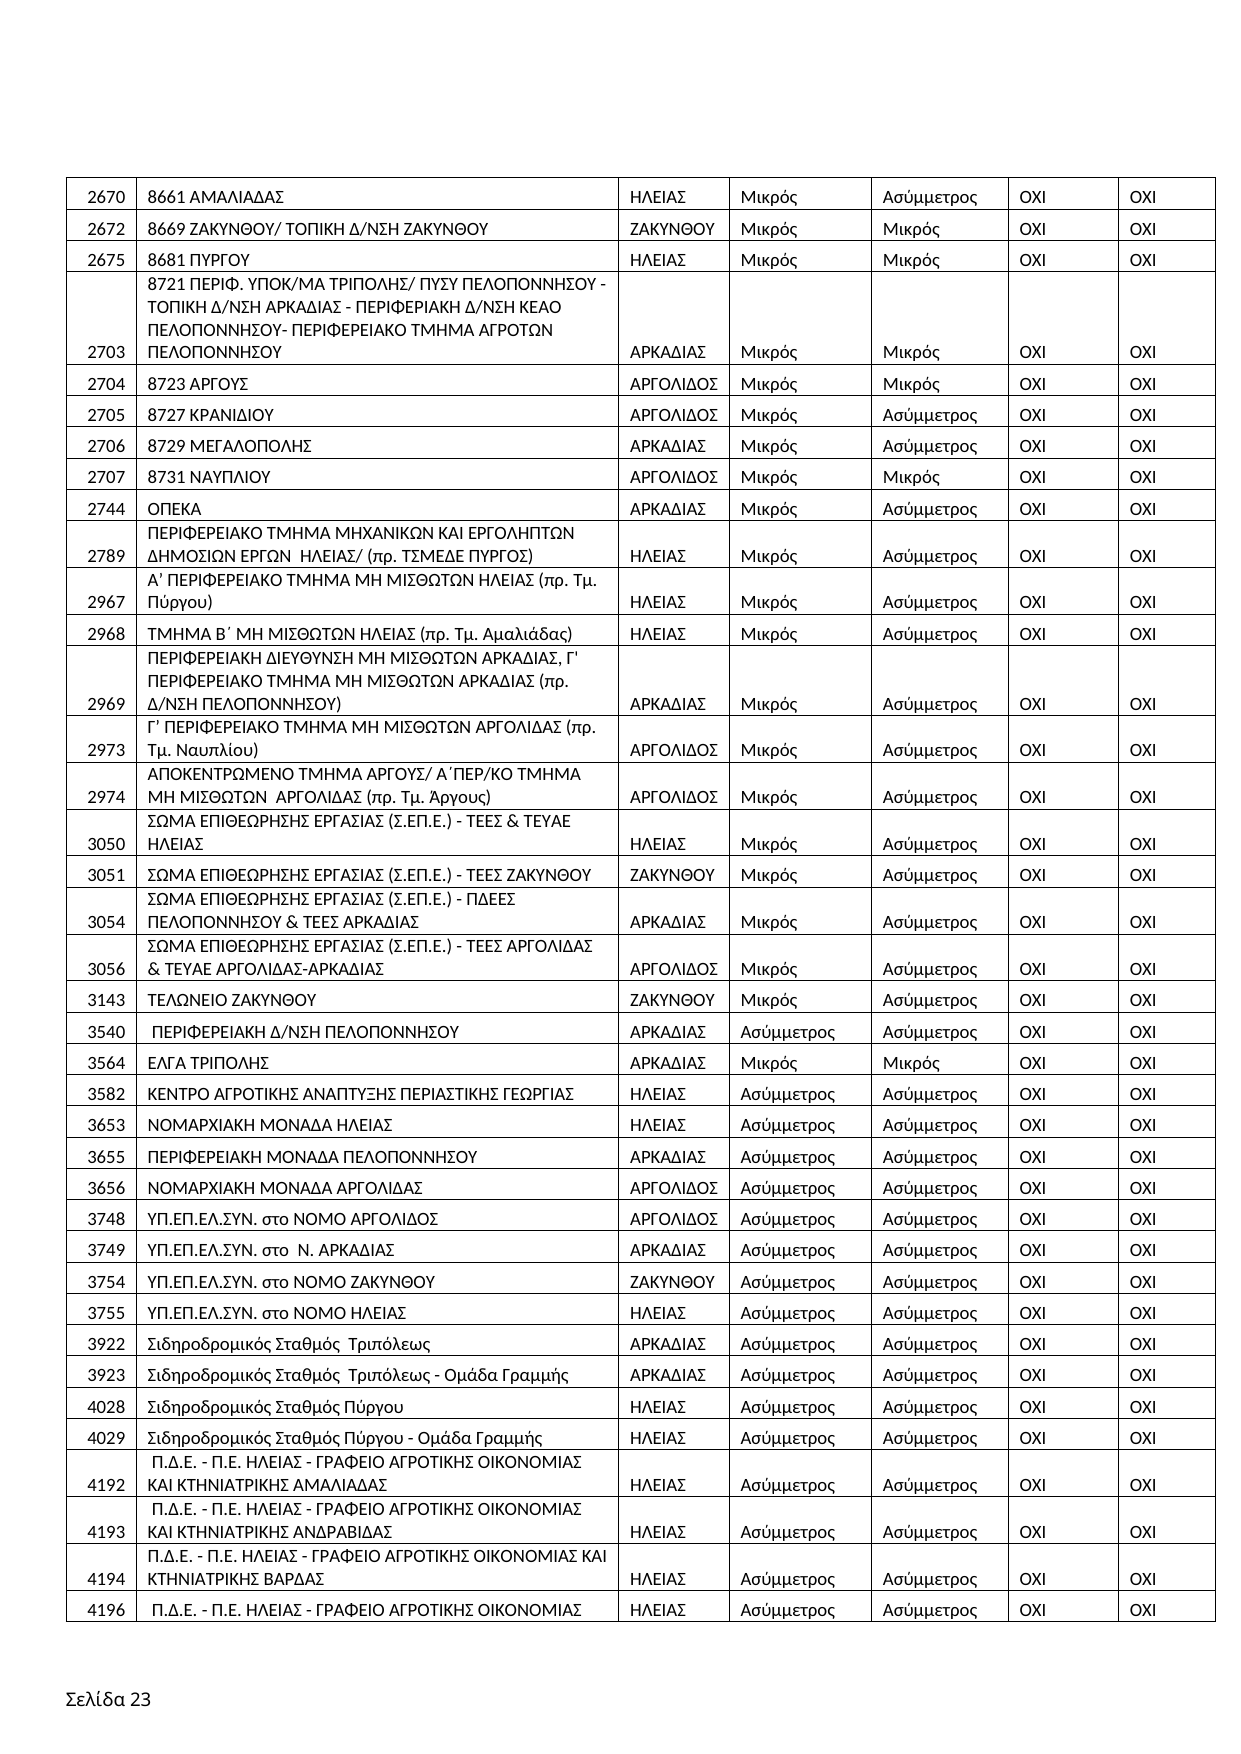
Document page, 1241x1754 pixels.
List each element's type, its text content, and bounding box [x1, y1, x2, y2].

table_cell 2670 [67, 178, 136, 208]
table_cell ΚΕΝΤΡΟ ΑΓΡΟΤΙΚΗΣ ΑΝΑΠΤΥΞΗΣ ΠΕΡΙΑΣΤΙΚΗΣ ΓΕΩΡΓΙΑΣ [137, 1075, 618, 1105]
table_cell 3540 [67, 1013, 136, 1043]
table_cell Μικρός [730, 981, 871, 1012]
table_cell OXI [1119, 763, 1215, 808]
table_cell Σιδηροδρομικός Σταθμός Πύργου [137, 1388, 618, 1418]
table_cell Ασύμμετρος [872, 981, 1008, 1012]
table_cell OXI [1119, 615, 1215, 645]
table_cell Ασύμμετρος [872, 935, 1008, 980]
table_cell 4194 [67, 1544, 136, 1590]
table_cell OXI [1009, 210, 1118, 240]
table_cell 4193 [67, 1497, 136, 1543]
table_cell Ασύμμετρος [872, 1356, 1008, 1387]
table_cell Μικρός [730, 716, 871, 762]
table_cell Μικρός [730, 935, 871, 980]
table_cell Ασύμμετρος [730, 1138, 871, 1168]
table_cell ΣΩΜΑ ΕΠΙΘΕΩΡΗΣΗΣ ΕΡΓΑΣΙΑΣ (Σ.ΕΠ.Ε.) - ΠΔΕΕΣ ΠΕΛΟΠΟΝΝΗΣΟΥ & ΤΕΕΣ ΑΡΚΑΔΙΑΣ [137, 888, 618, 933]
table_cell ΥΠ.ΕΠ.ΕΛ.ΣΥΝ. στο ΝΟΜΟ ΗΛΕΙΑΣ [137, 1294, 618, 1324]
table_cell 3656 [67, 1169, 136, 1199]
table_cell ΗΛΕΙΑΣ [619, 521, 729, 567]
table_cell 8721 ΠΕΡΙΦ. ΥΠΟΚ/ΜΑ ΤΡΙΠΟΛΗΣ/ ΠΥΣΥ ΠΕΛΟΠΟΝΝΗΣΟΥ - ΤΟΠΙΚΗ Δ/ΝΣΗ ΑΡΚΑΔΙΑΣ - ΠΕΡΙΦΕΡΙΑΚΗ Δ/ΝΣΗ ΚΕΑΟ ΠΕΛΟΠΟΝΝΗΣΟΥ- ΠΕΡΙΦΕΡΕΙΑΚΟ ΤΜΗΜΑ ΑΓΡΟΤΩΝ ΠΕΛΟΠΟΝΝΗΣΟΥ [137, 272, 618, 364]
table_cell 4028 [67, 1388, 136, 1418]
table_cell Μικρός [730, 521, 871, 567]
table_cell Ασύμμετρος [730, 1419, 871, 1449]
table_cell OXI [1119, 1325, 1215, 1355]
table_cell Μικρός [730, 888, 871, 933]
table_cell Ασύμμετρος [730, 1325, 871, 1355]
table_cell OXI [1009, 1013, 1118, 1043]
table_cell OXI [1009, 981, 1118, 1012]
table_cell Ασύμμετρος [872, 716, 1008, 762]
table_cell 3050 [67, 810, 136, 855]
table_cell ΑΡΚΑΔΙΑΣ [619, 1356, 729, 1387]
table_cell 8681 ΠΥΡΓΟΥ [137, 241, 618, 271]
table_cell Γ’ ΠΕΡΙΦΕΡΕΙΑΚΟ ΤΜΗΜΑ ΜΗ ΜΙΣΘΩΤΩΝ ΑΡΓΟΛΙΔΑΣ (πρ. Τμ. Ναυπλίου) [137, 716, 618, 762]
table_cell OXI [1119, 521, 1215, 567]
table_cell OXI [1009, 646, 1118, 715]
table_cell OXI [1119, 210, 1215, 240]
table_cell 8723 ΑΡΓΟΥΣ [137, 365, 618, 395]
table_cell OXI [1119, 1388, 1215, 1418]
table_cell ΑΡΓΟΛΙΔΟΣ [619, 1169, 729, 1199]
table_cell Ασύμμετρος [730, 1106, 871, 1137]
table_cell Μικρός [730, 856, 871, 887]
table_cell OXI [1009, 521, 1118, 567]
table_cell ΟΠΕΚΑ [137, 490, 618, 520]
table_cell OXI [1009, 888, 1118, 933]
table_cell OXI [1009, 1497, 1118, 1543]
table_cell Ασύμμετρος [872, 763, 1008, 808]
table_cell ΑΡΓΟΛΙΔΟΣ [619, 716, 729, 762]
table_cell Ασύμμετρος [730, 1591, 871, 1621]
table_cell OXI [1009, 1356, 1118, 1387]
table_cell Ασύμμετρος [872, 810, 1008, 855]
table_cell 2974 [67, 763, 136, 808]
table_cell ΗΛΕΙΑΣ [619, 1544, 729, 1590]
table_cell OXI [1009, 1388, 1118, 1418]
table_cell ΣΩΜΑ ΕΠΙΘΕΩΡΗΣΗΣ ΕΡΓΑΣΙΑΣ (Σ.ΕΠ.Ε.) - ΤΕΕΣ ΖΑΚΥΝΘΟΥ [137, 856, 618, 887]
table_cell OXI [1009, 459, 1118, 489]
table_cell 2672 [67, 210, 136, 240]
table_cell Ασύμμετρος [872, 1325, 1008, 1355]
table_cell OXI [1009, 1294, 1118, 1324]
table_cell Ασύμμετρος [872, 1013, 1008, 1043]
table_cell ΑΠΟΚΕΝΤΡΩΜΕΝΟ ΤΜΗΜΑ ΑΡΓΟΥΣ/ Α΄ΠΕΡ/ΚΟ ΤΜΗΜΑ ΜΗ ΜΙΣΘΩΤΩΝ ΑΡΓΟΛΙΔΑΣ (πρ. Τμ. Άργους) [137, 763, 618, 808]
table_cell 2744 [67, 490, 136, 520]
table_cell 2705 [67, 396, 136, 426]
table_cell ΝΟΜΑΡΧΙΑΚΗ ΜΟΝΑΔΑ ΑΡΓΟΛΙΔΑΣ [137, 1169, 618, 1199]
table_cell ΗΛΕΙΑΣ [619, 241, 729, 271]
table_cell 2973 [67, 716, 136, 762]
table_cell Μικρός [872, 459, 1008, 489]
table_cell Ασύμμετρος [730, 1388, 871, 1418]
table_cell OXI [1009, 272, 1118, 364]
table_cell 3922 [67, 1325, 136, 1355]
table_cell Ασύμμετρος [872, 615, 1008, 645]
table_cell OXI [1119, 935, 1215, 980]
table_cell OXI [1009, 1263, 1118, 1293]
table_cell OXI [1119, 272, 1215, 364]
table_cell Μικρός [730, 427, 871, 457]
table_cell ΑΡΚΑΔΙΑΣ [619, 1325, 729, 1355]
table_cell 3056 [67, 935, 136, 980]
table_cell ΖΑΚΥΝΘΟΥ [619, 856, 729, 887]
table_cell ΥΠ.ΕΠ.ΕΛ.ΣΥΝ. στο ΝΟΜΟ ΑΡΓΟΛΙΔΟΣ [137, 1200, 618, 1230]
table_cell Μικρός [872, 241, 1008, 271]
table_cell Μικρός [730, 241, 871, 271]
table_cell OXI [1009, 1231, 1118, 1262]
table_cell 2969 [67, 646, 136, 715]
table_cell OXI [1009, 241, 1118, 271]
table_cell 4192 [67, 1450, 136, 1496]
table_cell 3582 [67, 1075, 136, 1105]
table_cell ΠΕΡΙΦΕΡΕΙΑΚΗ Δ/ΝΣΗ ΠΕΛΟΠΟΝΝΗΣΟΥ [137, 1013, 618, 1043]
table_cell ΗΛΕΙΑΣ [619, 615, 729, 645]
table_cell OXI [1119, 490, 1215, 520]
table_cell 2968 [67, 615, 136, 645]
table_cell Μικρός [730, 763, 871, 808]
table_cell Ασύμμετρος [872, 427, 1008, 457]
table_cell Ασύμμετρος [872, 1169, 1008, 1199]
table_cell OXI [1119, 427, 1215, 457]
table_cell OXI [1009, 1075, 1118, 1105]
table_cell Ασύμμετρος [872, 1106, 1008, 1137]
table_cell Ασύμμετρος [730, 1544, 871, 1590]
table_cell Ασύμμετρος [730, 1263, 871, 1293]
table_cell Σιδηροδρομικός Σταθμός Τριπόλεως [137, 1325, 618, 1355]
table_cell OXI [1009, 810, 1118, 855]
table_cell Ασύμμετρος [872, 568, 1008, 614]
table_cell 2706 [67, 427, 136, 457]
table_cell Ασύμμετρος [872, 888, 1008, 933]
table_cell 8727 ΚΡΑΝΙΔΙΟΥ [137, 396, 618, 426]
table_cell ΣΩΜΑ ΕΠΙΘΕΩΡΗΣΗΣ ΕΡΓΑΣΙΑΣ (Σ.ΕΠ.Ε.) - ΤΕΕΣ & ΤΕΥΑΕ ΗΛΕΙΑΣ [137, 810, 618, 855]
table_cell OXI [1119, 1075, 1215, 1105]
table_cell 3054 [67, 888, 136, 933]
table_cell ΗΛΕΙΑΣ [619, 1497, 729, 1543]
table_cell ΑΡΚΑΔΙΑΣ [619, 490, 729, 520]
table_cell Μικρός [730, 568, 871, 614]
table_cell OXI [1009, 716, 1118, 762]
table_cell OXI [1119, 241, 1215, 271]
table_cell ΕΛΓΑ ΤΡΙΠΟΛΗΣ [137, 1044, 618, 1074]
table_cell Μικρός [730, 178, 871, 208]
table_cell OXI [1119, 1294, 1215, 1324]
table_cell Ασύμμετρος [872, 856, 1008, 887]
table_cell Μικρός [730, 490, 871, 520]
table_cell OXI [1119, 1200, 1215, 1230]
table_cell ΗΛΕΙΑΣ [619, 568, 729, 614]
table_cell Μικρός [730, 210, 871, 240]
table_cell Ασύμμετρος [872, 1497, 1008, 1543]
table_cell Ασύμμετρος [872, 1294, 1008, 1324]
table_cell OXI [1119, 568, 1215, 614]
table_cell OXI [1119, 1106, 1215, 1137]
table_cell ΤΜΗΜΑ Β΄ ΜΗ ΜΙΣΘΩΤΩΝ ΗΛΕΙΑΣ (πρ. Τμ. Αμαλιάδας) [137, 615, 618, 645]
table_cell OXI [1009, 490, 1118, 520]
table_cell Μικρός [730, 459, 871, 489]
table_cell ΗΛΕΙΑΣ [619, 1450, 729, 1496]
table_cell Ασύμμετρος [872, 178, 1008, 208]
table_cell 2704 [67, 365, 136, 395]
table_cell ΑΡΚΑΔΙΑΣ [619, 646, 729, 715]
table_cell ΗΛΕΙΑΣ [619, 1388, 729, 1418]
table_cell Ασύμμετρος [872, 1419, 1008, 1449]
table_cell ΗΛΕΙΑΣ [619, 1591, 729, 1621]
table_cell Π.Δ.Ε. - Π.Ε. ΗΛΕΙΑΣ - ΓΡΑΦΕΙΟ ΑΓΡΟΤΙΚΗΣ ΟΙΚΟΝΟΜΙΑΣ ΚΑΙ ΚΤΗΝΙΑΤΡΙΚΗΣ ΒΑΡΔΑΣ [137, 1544, 618, 1590]
table_cell OXI [1009, 1544, 1118, 1590]
table_cell Ασύμμετρος [872, 1450, 1008, 1496]
table_cell Μικρός [872, 210, 1008, 240]
table_cell OXI [1119, 810, 1215, 855]
table_cell OXI [1009, 396, 1118, 426]
table_cell Ασύμμετρος [872, 646, 1008, 715]
table_cell OXI [1119, 1356, 1215, 1387]
table_cell 8729 ΜΕΓΑΛΟΠΟΛΗΣ [137, 427, 618, 457]
table_cell Μικρός [872, 1044, 1008, 1074]
table_cell Ασύμμετρος [730, 1075, 871, 1105]
table_cell OXI [1009, 1419, 1118, 1449]
table_cell Μικρός [730, 365, 871, 395]
table_cell OXI [1119, 1497, 1215, 1543]
table_cell OXI [1009, 1450, 1118, 1496]
table_cell Σιδηροδρομικός Σταθμός Τριπόλεως - Ομάδα Γραμμής [137, 1356, 618, 1387]
table_cell ΗΛΕΙΑΣ [619, 178, 729, 208]
table_cell Ασύμμετρος [872, 1263, 1008, 1293]
table_cell Ασύμμετρος [730, 1356, 871, 1387]
table_cell Π.Δ.Ε. - Π.Ε. ΗΛΕΙΑΣ - ΓΡΑΦΕΙΟ ΑΓΡΟΤΙΚΗΣ ΟΙΚΟΝΟΜΙΑΣ ΚΑΙ ΚΤΗΝΙΑΤΡΙΚΗΣ ΑΜΑΛΙΑΔΑΣ [137, 1450, 618, 1496]
table_cell OXI [1119, 981, 1215, 1012]
table_cell 2707 [67, 459, 136, 489]
table_cell 3923 [67, 1356, 136, 1387]
table_cell OXI [1009, 365, 1118, 395]
table_cell ΖΑΚΥΝΘΟΥ [619, 210, 729, 240]
table_cell OXI [1009, 1325, 1118, 1355]
table_cell OXI [1119, 1263, 1215, 1293]
table_cell OXI [1119, 1544, 1215, 1590]
table_cell Ασύμμετρος [730, 1450, 871, 1496]
table_cell ΑΡΓΟΛΙΔΟΣ [619, 396, 729, 426]
table_cell 3653 [67, 1106, 136, 1137]
table_cell 2703 [67, 272, 136, 364]
table_cell Ασύμμετρος [872, 1200, 1008, 1230]
table_cell OXI [1009, 615, 1118, 645]
table_cell ΗΛΕΙΑΣ [619, 1419, 729, 1449]
table_cell OXI [1009, 568, 1118, 614]
table_cell OXI [1119, 1013, 1215, 1043]
table_cell OXI [1119, 1169, 1215, 1199]
table_cell Ασύμμετρος [872, 490, 1008, 520]
table_cell OXI [1009, 935, 1118, 980]
table_cell OXI [1009, 1591, 1118, 1621]
table_cell Μικρός [730, 615, 871, 645]
table_cell OXI [1119, 646, 1215, 715]
table_cell ΑΡΚΑΔΙΑΣ [619, 1138, 729, 1168]
table_cell ΠΕΡΙΦΕΡΕΙΑΚΟ ΤΜΗΜΑ ΜΗΧΑΝΙΚΩΝ ΚΑΙ ΕΡΓΟΛΗΠΤΩΝ ΔΗΜΟΣΙΩΝ ΕΡΓΩΝ ΗΛΕΙΑΣ/ (πρ. ΤΣΜΕΔΕ ΠΥΡΓΟΣ) [137, 521, 618, 567]
table_cell OXI [1009, 763, 1118, 808]
table_cell ΥΠ.ΕΠ.ΕΛ.ΣΥΝ. στο ΝΟΜΟ ΖΑΚΥΝΘΟΥ [137, 1263, 618, 1293]
table_cell ΑΡΚΑΔΙΑΣ [619, 1231, 729, 1262]
table_cell Ασύμμετρος [872, 396, 1008, 426]
table_cell 8731 ΝΑΥΠΛΙΟΥ [137, 459, 618, 489]
table_cell ΑΡΓΟΛΙΔΟΣ [619, 935, 729, 980]
table_cell ΠΕΡΙΦΕΡΕΙΑΚΗ ΜΟΝΑΔΑ ΠΕΛΟΠΟΝΝΗΣΟΥ [137, 1138, 618, 1168]
table_cell OXI [1119, 856, 1215, 887]
table_cell Ασύμμετρος [872, 1544, 1008, 1590]
table_cell OXI [1119, 1591, 1215, 1621]
table_cell Π.Δ.Ε. - Π.Ε. ΗΛΕΙΑΣ - ΓΡΑΦΕΙΟ ΑΓΡΟΤΙΚΗΣ ΟΙΚΟΝΟΜΙΑΣ ΚΑΙ ΚΤΗΝΙΑΤΡΙΚΗΣ ΑΝΔΡΑΒΙΔΑΣ [137, 1497, 618, 1543]
table_cell 3748 [67, 1200, 136, 1230]
table_cell ΗΛΕΙΑΣ [619, 1075, 729, 1105]
table_cell Ασύμμετρος [872, 1591, 1008, 1621]
table_cell ΤΕΛΩΝΕΙΟ ΖΑΚΥΝΘΟΥ [137, 981, 618, 1012]
table_cell Μικρός [730, 810, 871, 855]
table_cell ΑΡΓΟΛΙΔΟΣ [619, 1200, 729, 1230]
table_cell Ασύμμετρος [730, 1200, 871, 1230]
table_cell 8669 ΖΑΚΥΝΘΟΥ/ ΤΟΠΙΚΗ Δ/ΝΣΗ ΖΑΚΥΝΘΟΥ [137, 210, 618, 240]
table_cell 2967 [67, 568, 136, 614]
table_cell ΠΕΡΙΦΕΡΕΙΑΚΗ ΔΙΕΥΘΥΝΣΗ ΜΗ ΜΙΣΘΩΤΩΝ ΑΡΚΑΔΙΑΣ, Γ' ΠΕΡΙΦΕΡΕΙΑΚΟ ΤΜΗΜΑ ΜΗ ΜΙΣΘΩΤΩΝ ΑΡΚΑΔΙΑΣ (πρ. Δ/ΝΣΗ ΠΕΛΟΠΟΝΝΗΣΟΥ) [137, 646, 618, 715]
table_cell OXI [1119, 365, 1215, 395]
table_cell OXI [1009, 1044, 1118, 1074]
table_cell Ασύμμετρος [730, 1169, 871, 1199]
table_cell ΑΡΓΟΛΙΔΟΣ [619, 459, 729, 489]
table_cell ΗΛΕΙΑΣ [619, 810, 729, 855]
table_cell ΗΛΕΙΑΣ [619, 1106, 729, 1137]
table_cell Ασύμμετρος [872, 1388, 1008, 1418]
table_cell ΑΡΚΑΔΙΑΣ [619, 1013, 729, 1043]
table_cell OXI [1119, 1419, 1215, 1449]
table_cell ΑΡΚΑΔΙΑΣ [619, 427, 729, 457]
table_cell 4196 [67, 1591, 136, 1621]
table_cell ΗΛΕΙΑΣ [619, 1294, 729, 1324]
table_cell 3749 [67, 1231, 136, 1262]
table_cell Σιδηροδρομικός Σταθμός Πύργου - Ομάδα Γραμμής [137, 1419, 618, 1449]
table_cell Ασύμμετρος [730, 1013, 871, 1043]
table_cell 8661 ΑΜΑΛΙΑΔΑΣ [137, 178, 618, 208]
table_cell ΑΡΚΑΔΙΑΣ [619, 888, 729, 933]
table_cell Ασύμμετρος [730, 1231, 871, 1262]
table_cell OXI [1119, 1044, 1215, 1074]
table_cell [137, 1591, 618, 1621]
table_cell ΖΑΚΥΝΘΟΥ [619, 981, 729, 1012]
table_cell Ασύμμετρος [872, 1075, 1008, 1105]
table_cell OXI [1009, 856, 1118, 887]
table_cell Ασύμμετρος [730, 1497, 871, 1543]
table_cell ΑΡΓΟΛΙΔΟΣ [619, 365, 729, 395]
table_cell OXI [1009, 178, 1118, 208]
table_cell ΝΟΜΑΡΧΙΑΚΗ ΜΟΝΑΔΑ ΗΛΕΙΑΣ [137, 1106, 618, 1137]
table_cell Ασύμμετρος [872, 521, 1008, 567]
table_cell 2789 [67, 521, 136, 567]
table_cell OXI [1009, 1106, 1118, 1137]
table_cell 3051 [67, 856, 136, 887]
table_cell 3564 [67, 1044, 136, 1074]
table_cell ΑΡΚΑΔΙΑΣ [619, 272, 729, 364]
table_cell OXI [1009, 427, 1118, 457]
table_cell Μικρός [730, 646, 871, 715]
table_cell OXI [1119, 459, 1215, 489]
table_cell Ασύμμετρος [872, 1231, 1008, 1262]
table_cell OXI [1009, 1169, 1118, 1199]
table_cell ΑΡΚΑΔΙΑΣ [619, 1044, 729, 1074]
table_cell Μικρός [730, 396, 871, 426]
table_cell OXI [1009, 1200, 1118, 1230]
table_cell Μικρός [730, 272, 871, 364]
table_cell OXI [1009, 1138, 1118, 1168]
table_cell OXI [1119, 1231, 1215, 1262]
table_cell 4029 [67, 1419, 136, 1449]
table_cell 3754 [67, 1263, 136, 1293]
table_cell 3143 [67, 981, 136, 1012]
table_cell ΥΠ.ΕΠ.ΕΛ.ΣΥΝ. στο Ν. ΑΡΚΑΔΙΑΣ [137, 1231, 618, 1262]
table_cell ΣΩΜΑ ΕΠΙΘΕΩΡΗΣΗΣ ΕΡΓΑΣΙΑΣ (Σ.ΕΠ.Ε.) - ΤΕΕΣ ΑΡΓΟΛΙΔΑΣ & ΤΕΥΑΕ ΑΡΓΟΛΙΔΑΣ-ΑΡΚΑΔΙΑΣ [137, 935, 618, 980]
table_cell 3755 [67, 1294, 136, 1324]
table_cell ΑΡΓΟΛΙΔΟΣ [619, 763, 729, 808]
table_cell OXI [1119, 178, 1215, 208]
table_cell Μικρός [730, 1044, 871, 1074]
table_cell Ασύμμετρος [730, 1294, 871, 1324]
table_cell Μικρός [872, 272, 1008, 364]
table_cell OXI [1119, 1138, 1215, 1168]
table_cell Ασύμμετρος [872, 1138, 1008, 1168]
table_cell 2675 [67, 241, 136, 271]
table_cell OXI [1119, 888, 1215, 933]
table_cell 3655 [67, 1138, 136, 1168]
table_cell OXI [1119, 396, 1215, 426]
table_cell Α’ ΠΕΡΙΦΕΡΕΙΑΚΟ ΤΜΗΜΑ ΜΗ ΜΙΣΘΩΤΩΝ ΗΛΕΙΑΣ (πρ. Τμ. Πύργου) [137, 568, 618, 614]
table_cell ΖΑΚΥΝΘΟΥ [619, 1263, 729, 1293]
table_cell OXI [1119, 1450, 1215, 1496]
table_cell Μικρός [872, 365, 1008, 395]
table_cell OXI [1119, 716, 1215, 762]
